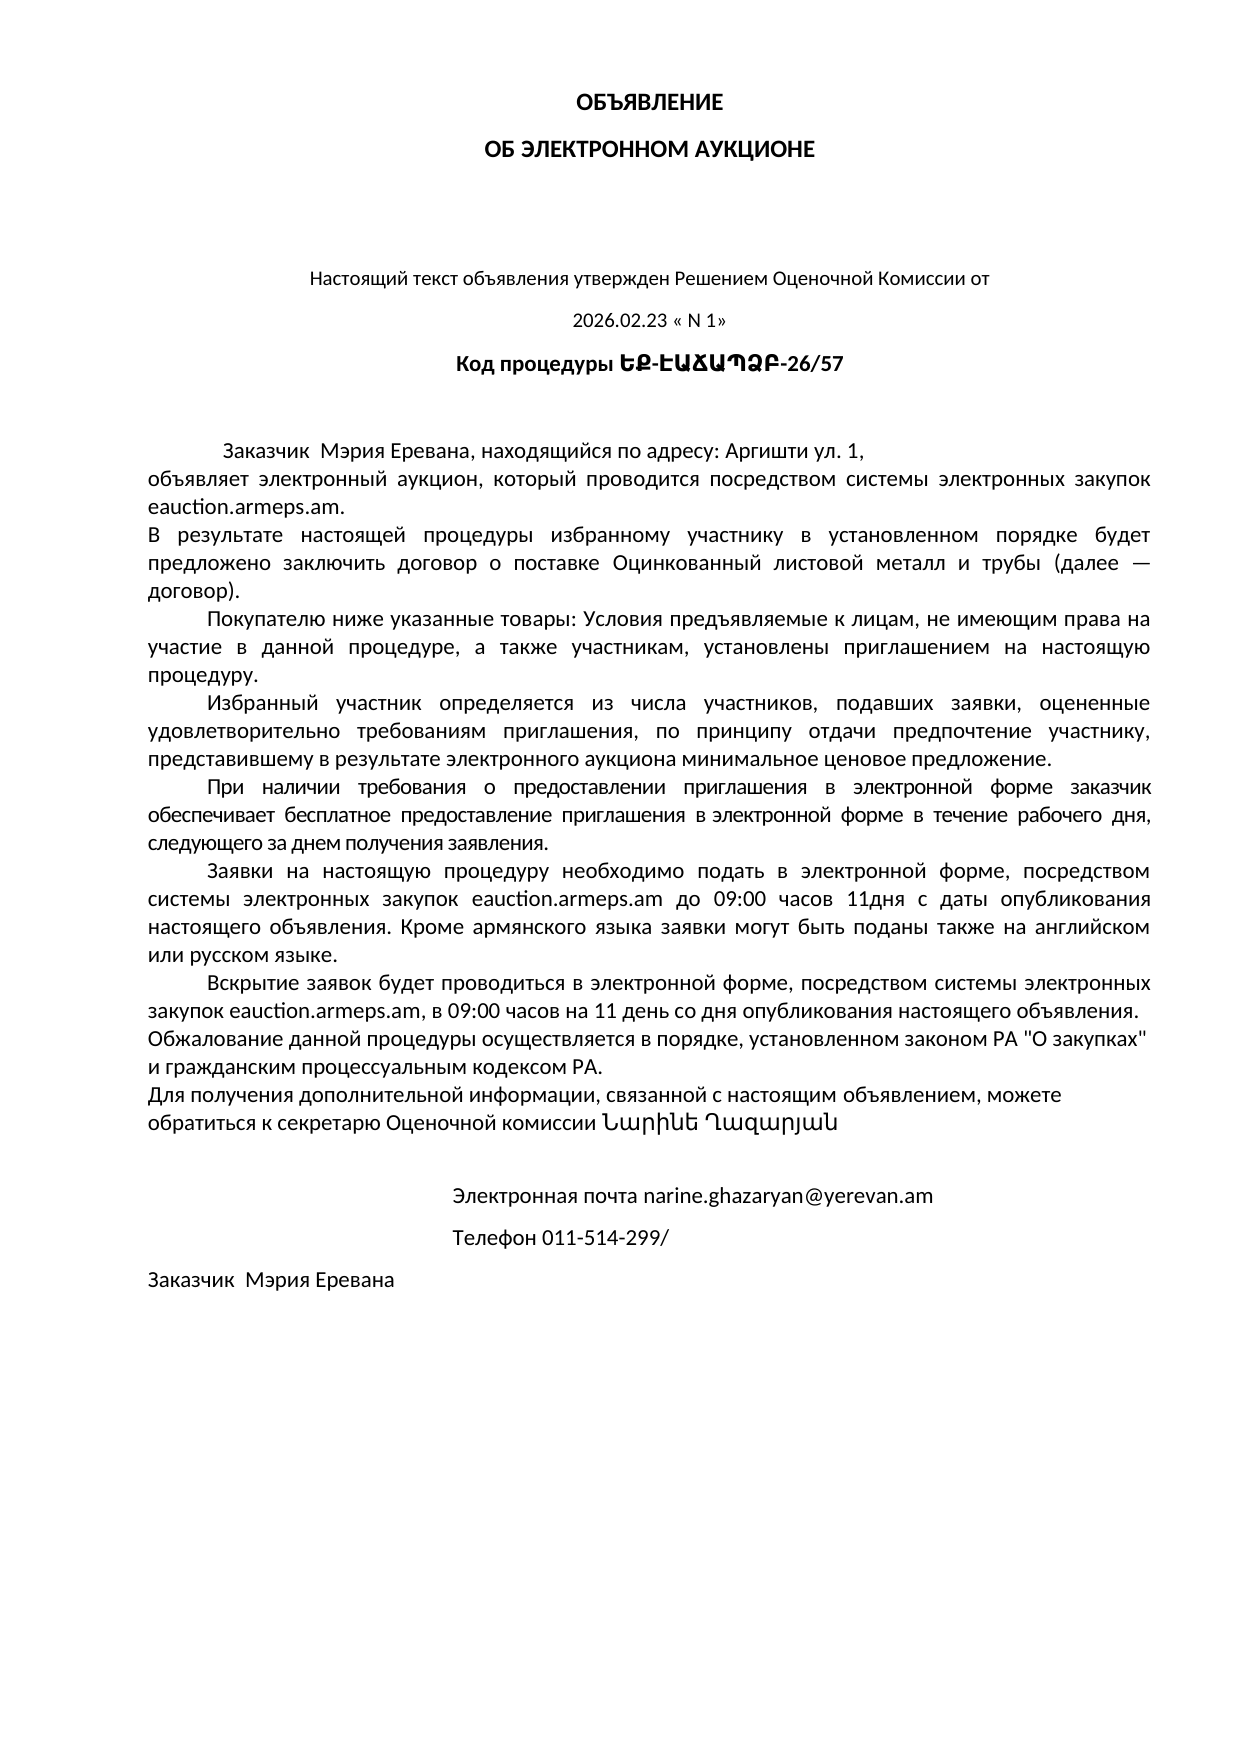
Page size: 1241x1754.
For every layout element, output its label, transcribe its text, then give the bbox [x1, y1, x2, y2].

text ОБ ЭЛЕКТРОННОМ АУКЦИОНЕ [148, 134, 1152, 164]
text При наличии требования о предоставлении приглашения в электронной форме заказчик обеспечивает бесплатное предоставление приглашения в электронной форме в течение рабочего дня, следующего за днем получения заявления. [148, 772, 1152, 856]
text ОБЪЯВЛЕНИЕ [148, 86, 1152, 117]
text Вскрытие заявок будет проводиться в электронной форме, посредством системы электронных закупок eauction.armeps.am, в 09:00 часов на 11 день со дня опубликования настоящего объявления. [148, 968, 1152, 1024]
text Избранный участник определяется из числа участников, подавших заявки, оцененные удовлетворительно требованиям приглашения, по принципу отдачи предпочтение участнику, представившему в результате электронного аукциона минимальное ценовое предложение. [148, 688, 1152, 772]
text Заказчик Мэрия Еревана [148, 1265, 1152, 1293]
text Заказчик Мэрия Еревана, находящийся по адресу: Аргишти ул. 1, [148, 436, 1152, 464]
text Заявки на настоящую процедуру необходимо подать в электронной форме, посредством системы электронных закупок eauction.armeps.am до 09:00 часов 11дня с даты опубликования настоящего объявления. Кроме армянского языка заявки могут быть поданы также на английском или русском языке. [148, 856, 1152, 968]
text Покупателю ниже указанные товары: Условия предъявляемые к лицам, не имеющим права на участие в данной процедуре, а также участникам, установлены приглашением на настоящую процедуру. [148, 604, 1152, 688]
text Электронная почта narine.ghazaryan@yerevan.am [148, 1181, 1152, 1209]
text Для получения дополнительной информации, связанной с настоящим объявлением, можете обратиться к секретарю Оценочной комиссии Նարինե Ղազարյան [148, 1080, 1152, 1136]
text Код процедуры ԵՔ-ԷԱՃԱՊՁԲ-26/57 [148, 349, 1152, 377]
text В результате настоящей процедуры избранному участнику в установленном порядке будет предложено заключить договор о поставке Оцинкованный листовой металл и трубы (далее — договор). [148, 520, 1152, 604]
text Обжалование данной процедуры осуществляется в порядке, установленном законом РА "О закупках" и гражданским процессуальным кодексом РА. [148, 1024, 1152, 1080]
text объявляет электронный аукцион, который проводится посредством системы электронных закупок eauction.armeps.am. [148, 464, 1152, 520]
text Настоящий текст объявления утвержден Решением Оценочной Комиссии от [148, 265, 1152, 290]
text Телефон 011-514-299/ [148, 1223, 1152, 1251]
text 2026.02.23 « N 1» [148, 307, 1152, 332]
